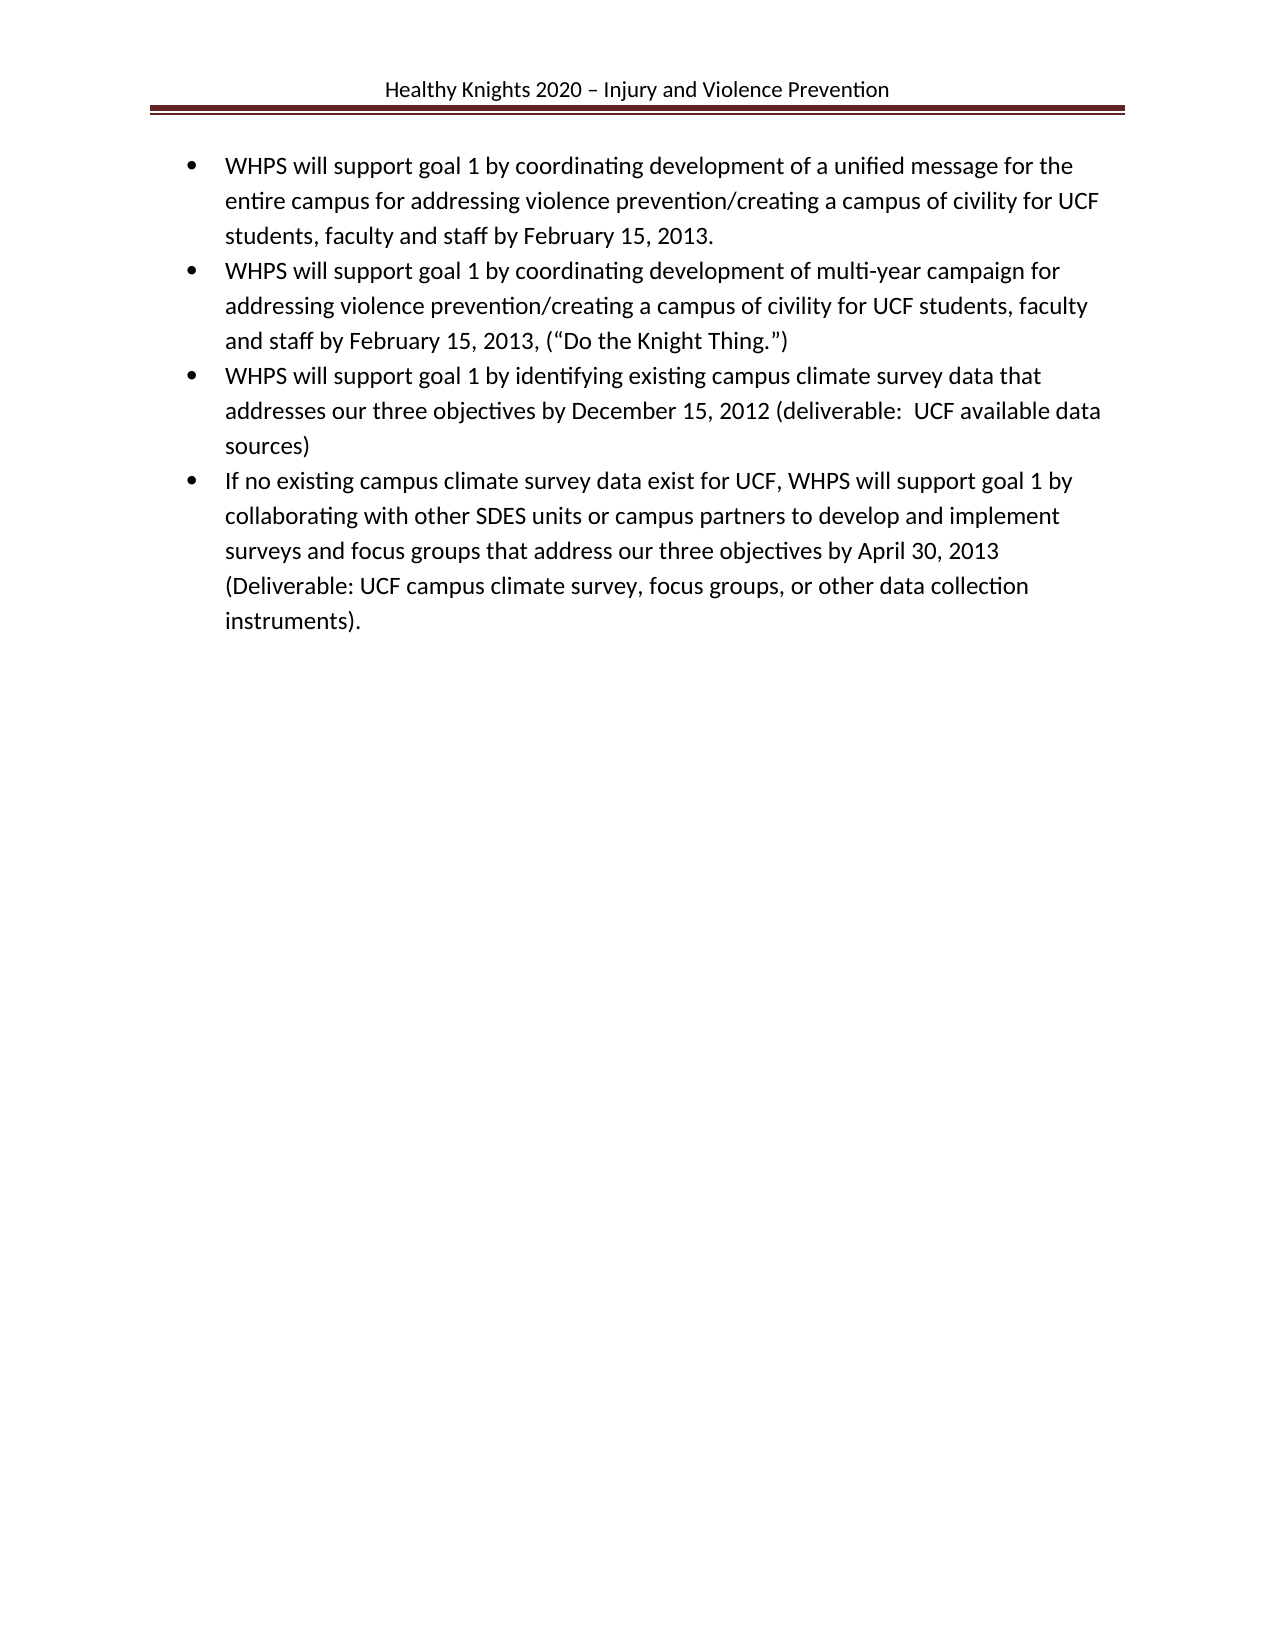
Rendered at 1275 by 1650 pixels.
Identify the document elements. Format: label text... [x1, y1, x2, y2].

list WHPS will support goal 1 by identifying existing campus climate survey data that addresses our three objectives by December 15, 2012 (deliverable: UCF available data sources) [187, 360, 1125, 461]
list WHPS will support goal 1 by coordinating development of multi-year campaign for addressing violence prevention/creating a campus of civility for UCF students, faculty and staff by February 15, 2013, (“Do the Knight Thing.”) [187, 255, 1125, 356]
list If no existing campus climate survey data exist for UCF, WHPS will support goal 1 by collaborating with other SDES units or campus partners to develop and implement surveys and focus groups that address our three objectives by April 30, 2013 (Deliverable: UCF campus climate survey, focus groups, or other data collection instruments). [187, 465, 1125, 636]
list WHPS will support goal 1 by coordinating development of a unified message for the entire campus for addressing violence prevention/creating a campus of civility for UCF students, faculty and staff by February 15, 2013. [187, 150, 1125, 251]
